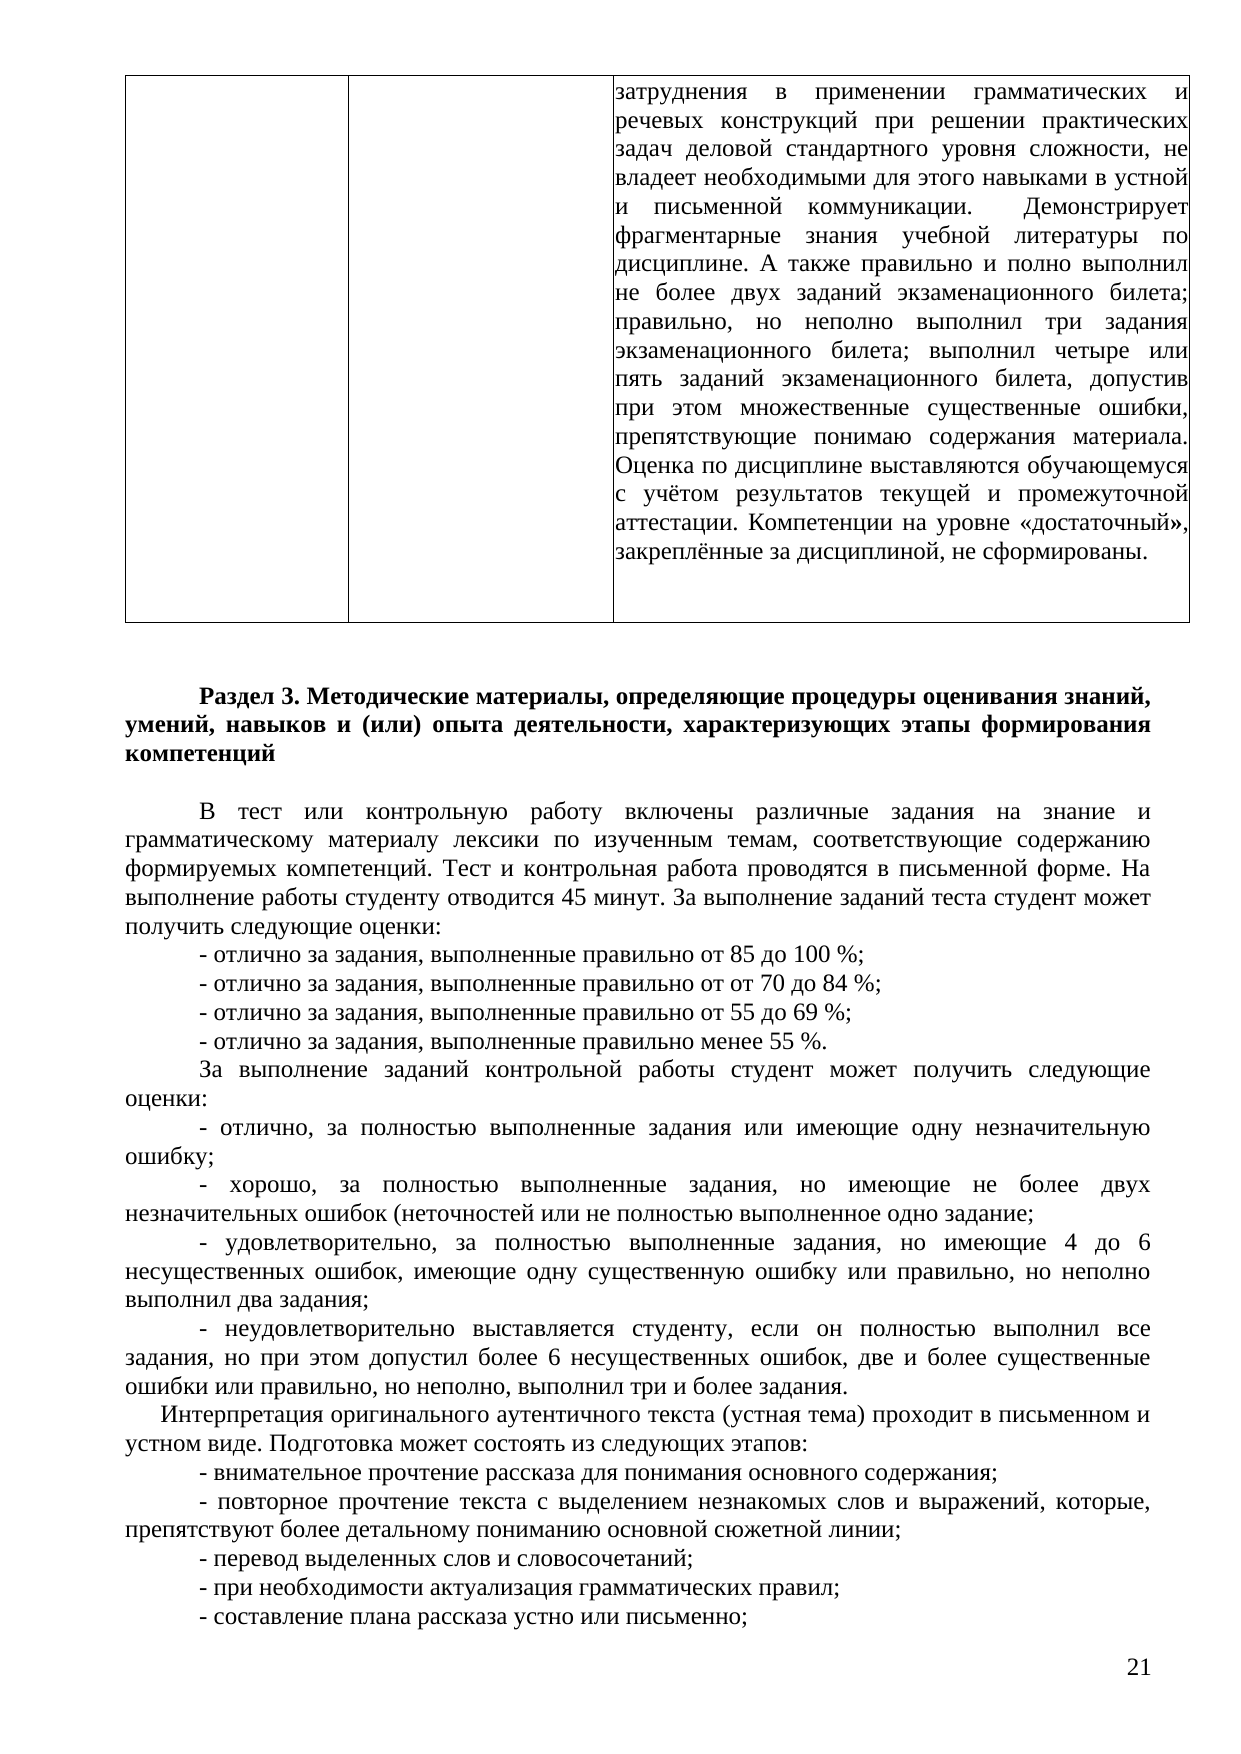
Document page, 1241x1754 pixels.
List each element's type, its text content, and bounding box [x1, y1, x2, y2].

text В тест или контрольную работу включены различные задания на знание и грамматическому материалу лексики по изученным темам, соответствующие содержанию формируемых компетенций. Тест и контрольная работа проводятся в письменной форме. На выполнение работы студенту отводится 45 минут. За выполнение заданий теста студент может получить следующие оценки: [125, 796, 1152, 939]
text - удовлетворительно, за полностью выполненные задания, но имеющие 4 до 6 несущественных ошибок, имеющие одну существенную ошибку или правильно, но неполно выполнил два задания; [125, 1227, 1152, 1313]
text - хорошо, за полностью выполненные задания, но имеющие не более двух незначительных ошибок (неточностей или не полностью выполненное одно задание; [125, 1169, 1152, 1227]
text - отлично за задания, выполненные правильно от 55 до 69 %; [125, 997, 1152, 1026]
text - при необходимости актуализация грамматических правил; [125, 1572, 1152, 1601]
text - перевод выделенных слов и словосочетаний; [125, 1543, 1152, 1572]
text - отлично, за полностью выполненные задания или имеющие одну незначительную ошибку; [125, 1112, 1152, 1169]
text - неудовлетворительно выставляется студенту, если он полностью выполнил все задания, но при этом допустил более 6 несущественных ошибок, две и более существенные ошибки или правильно, но неполно, выполнил три и более задания. [125, 1313, 1152, 1399]
text Интерпретация оригинального аутентичного текста (устная тема) проходит в письменном и устном виде. Подготовка может состоять из следующих этапов: [125, 1399, 1152, 1457]
text - отлично за задания, выполненные правильно от от 70 до 84 %; [125, 968, 1152, 997]
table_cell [614, 76, 1189, 622]
text Раздел 3. Методические материалы, определяющие процедуры оценивания знаний, умений, навыков и (или) опыта деятельности, характеризующих этапы формирования компетенций [125, 681, 1152, 767]
text - отлично за задания, выполненные правильно от 85 до 100 %; [125, 939, 1152, 968]
text - повторное прочтение текста с выделением незнакомых слов и выражений, которые, препятствуют более детальному пониманию основной сюжетной линии; [125, 1486, 1152, 1543]
text - внимательное прочтение рассказа для понимания основного содержания; [125, 1457, 1152, 1486]
text За выполнение заданий контрольной работы студент может получить следующие оценки: [125, 1054, 1152, 1112]
text - отлично за задания, выполненные правильно менее 55 %. [125, 1026, 1152, 1054]
text - составление плана рассказа устно или письменно; [125, 1601, 1152, 1629]
